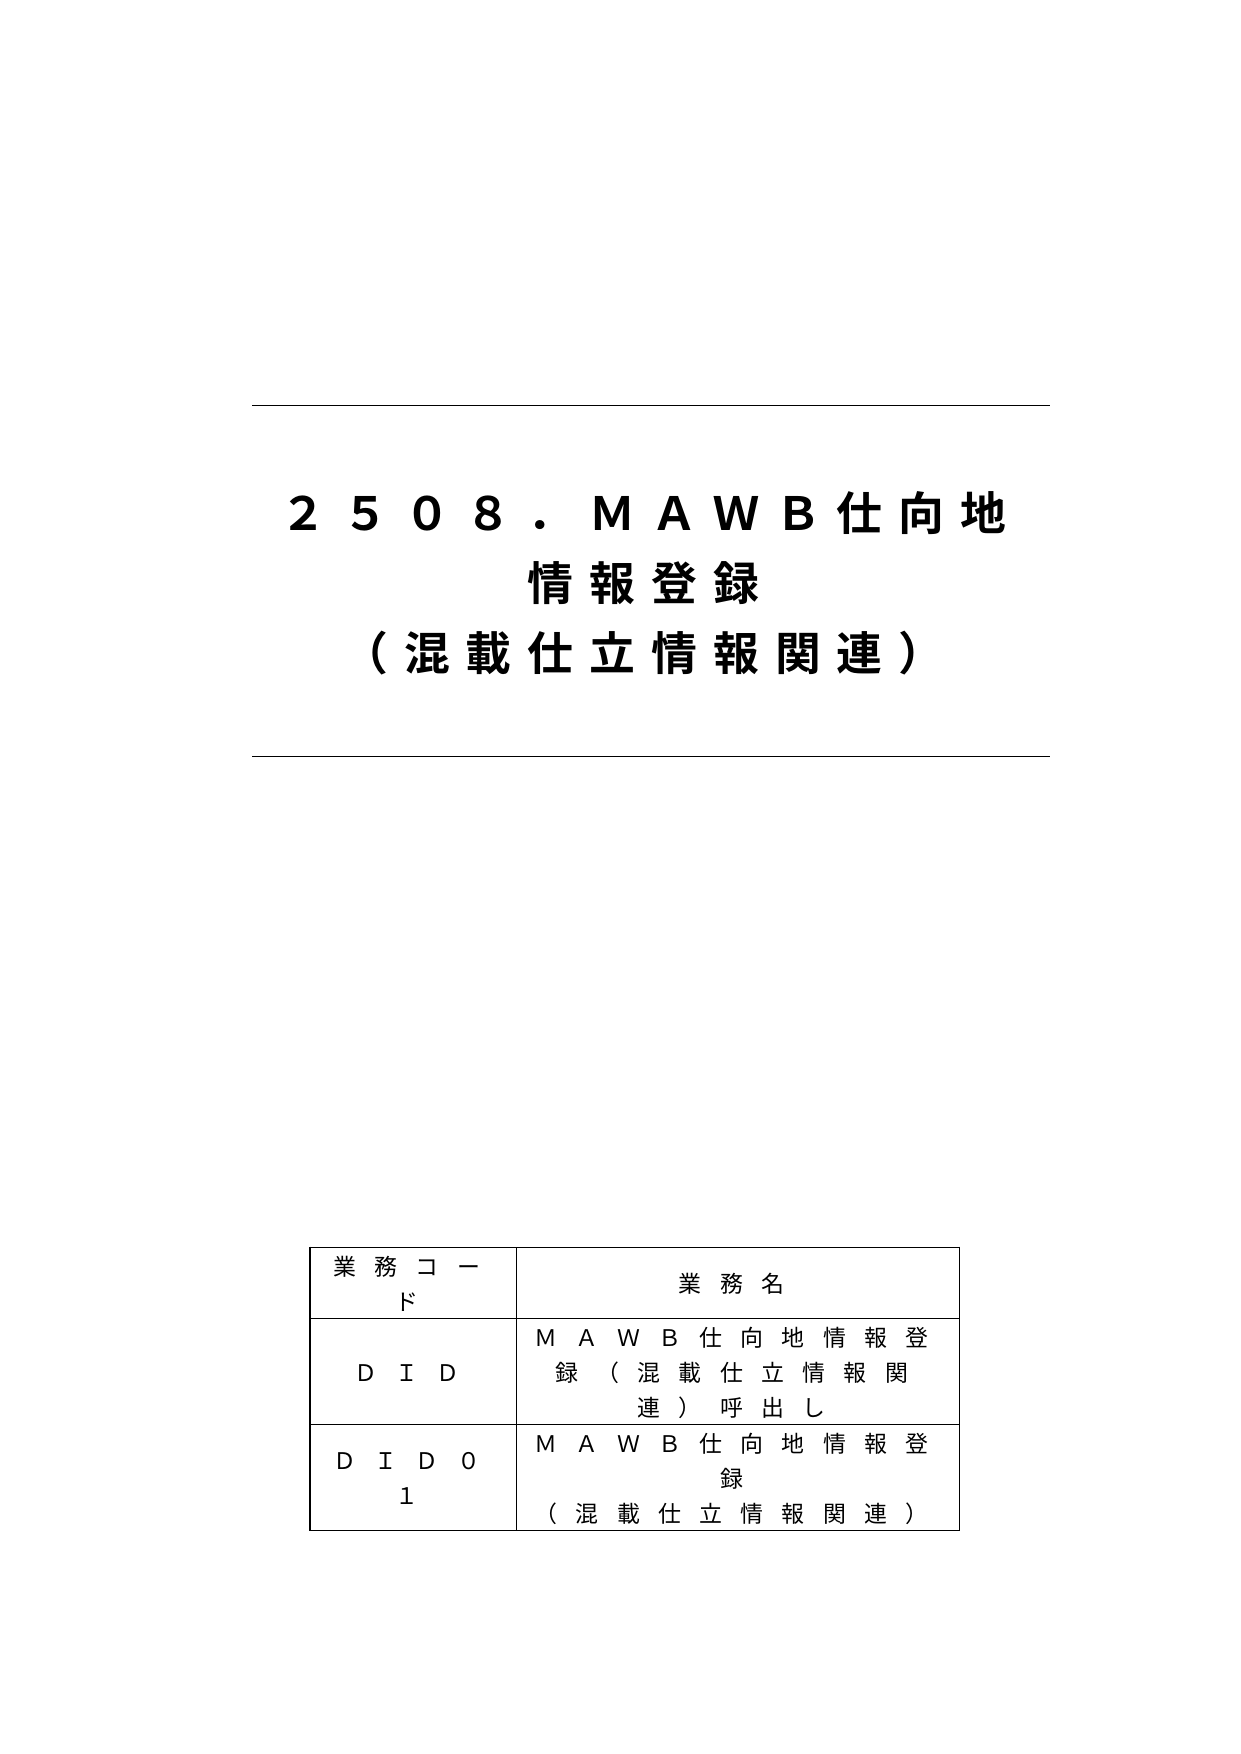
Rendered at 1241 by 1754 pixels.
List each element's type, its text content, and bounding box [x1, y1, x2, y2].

table_header ２５０８．ＭＡＷＢ仕向地情報登録 （混載仕立情報関連） [252, 406, 1049, 756]
table_header 業務名 [517, 1248, 959, 1318]
table_header 業務コード [311, 1248, 516, 1318]
table_cell ＭＡＷＢ仕向地情報登録 （混載仕立情報関連） [517, 1425, 959, 1530]
table_cell ＤＩＤ [311, 1319, 516, 1424]
table_cell ＤＩＤ０１ [311, 1425, 516, 1530]
table_cell ＭＡＷＢ仕向地情報登録（混載仕立情報関連）呼出し [517, 1319, 959, 1424]
